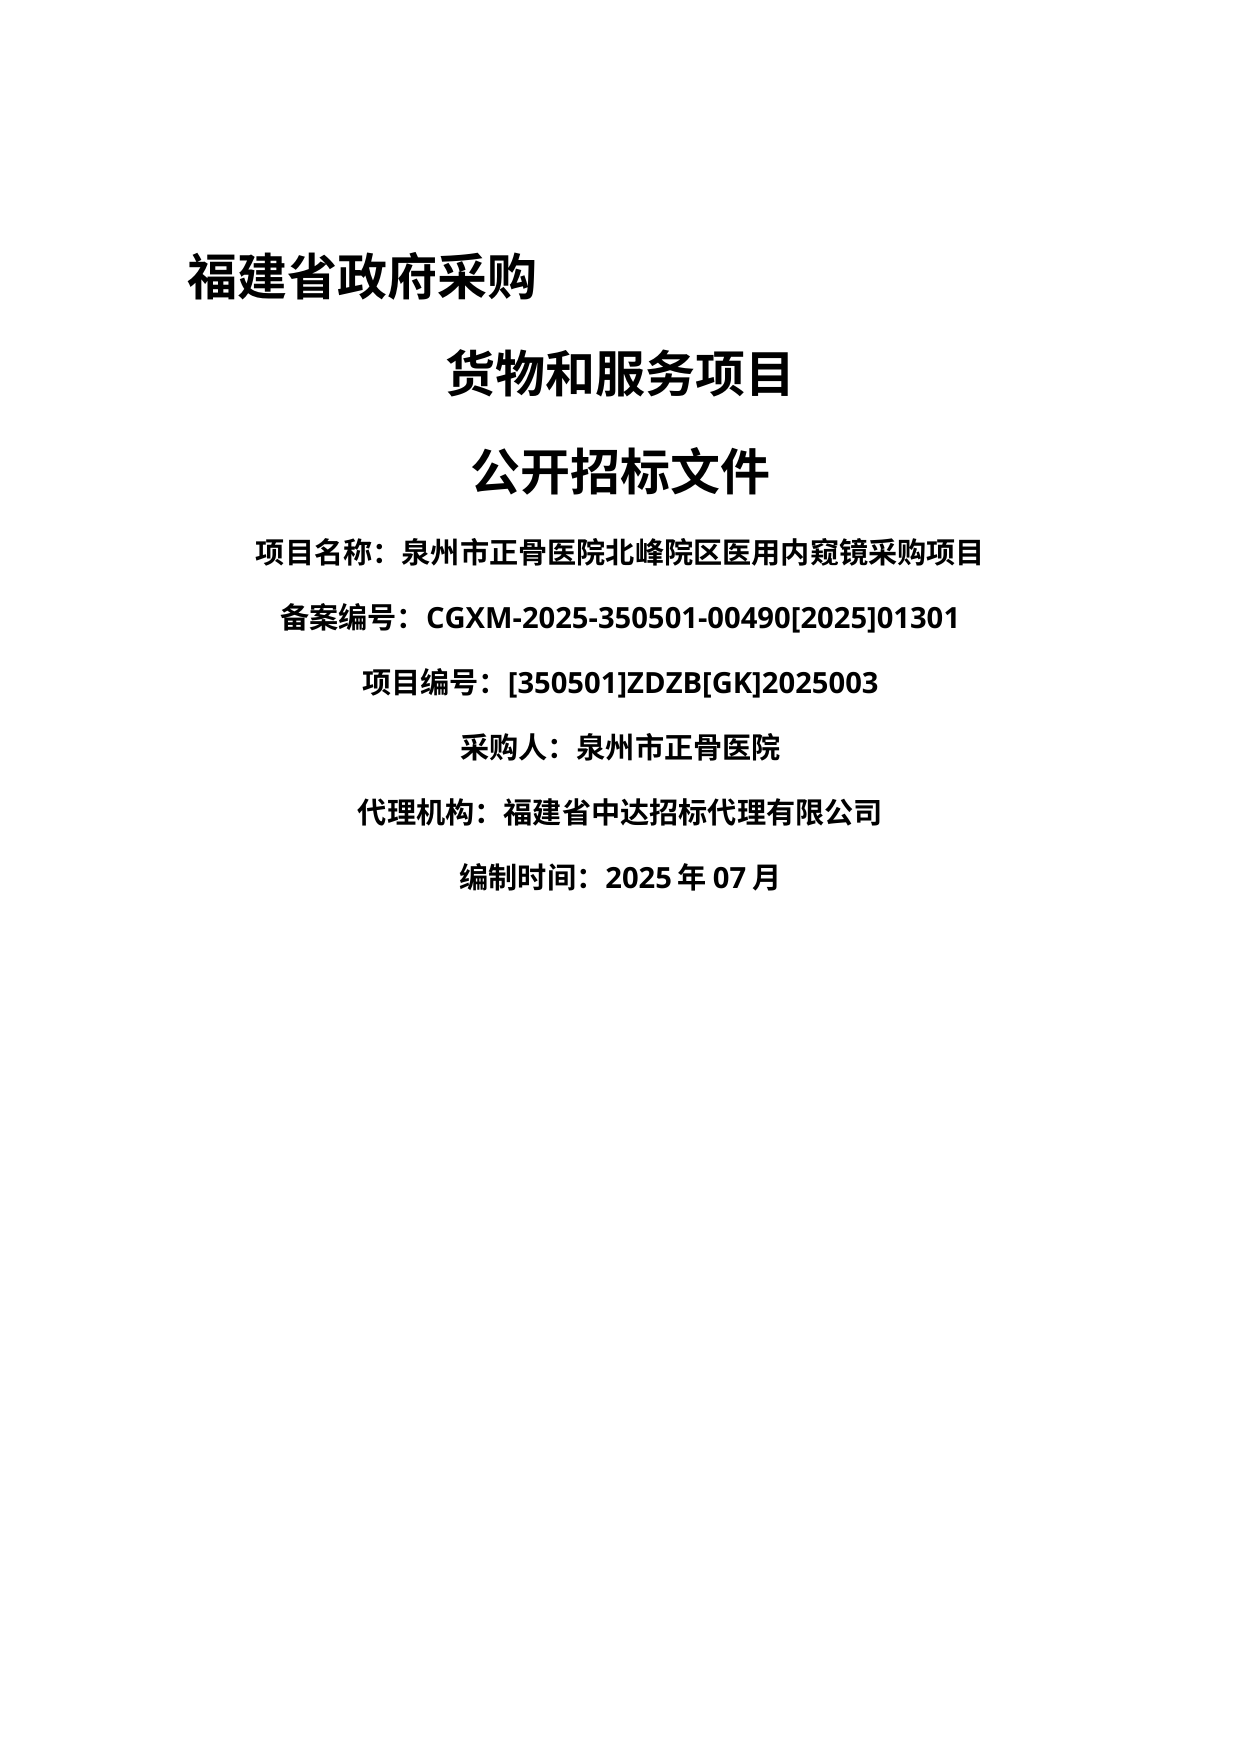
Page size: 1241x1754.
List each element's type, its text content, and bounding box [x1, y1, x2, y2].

text 代理机构：福建省中达招标代理有限公司 [187, 779, 1053, 844]
text 项目名称：泉州市正骨医院北峰院区医用内窥镜采购项目 [187, 519, 1053, 584]
text 货物和服务项目 [187, 324, 1053, 422]
text 采购人：泉州市正骨医院 [187, 714, 1053, 779]
text 备案编号：CGXM-2025-350501-00490[2025]01301 [187, 584, 1053, 649]
text 福建省政府采购 [187, 227, 1053, 324]
text 项目编号：[350501]ZDZB[GK]2025003 [187, 649, 1053, 714]
text 公开招标文件 [187, 422, 1053, 519]
text 编制时间：2025年07月 [187, 844, 1053, 909]
